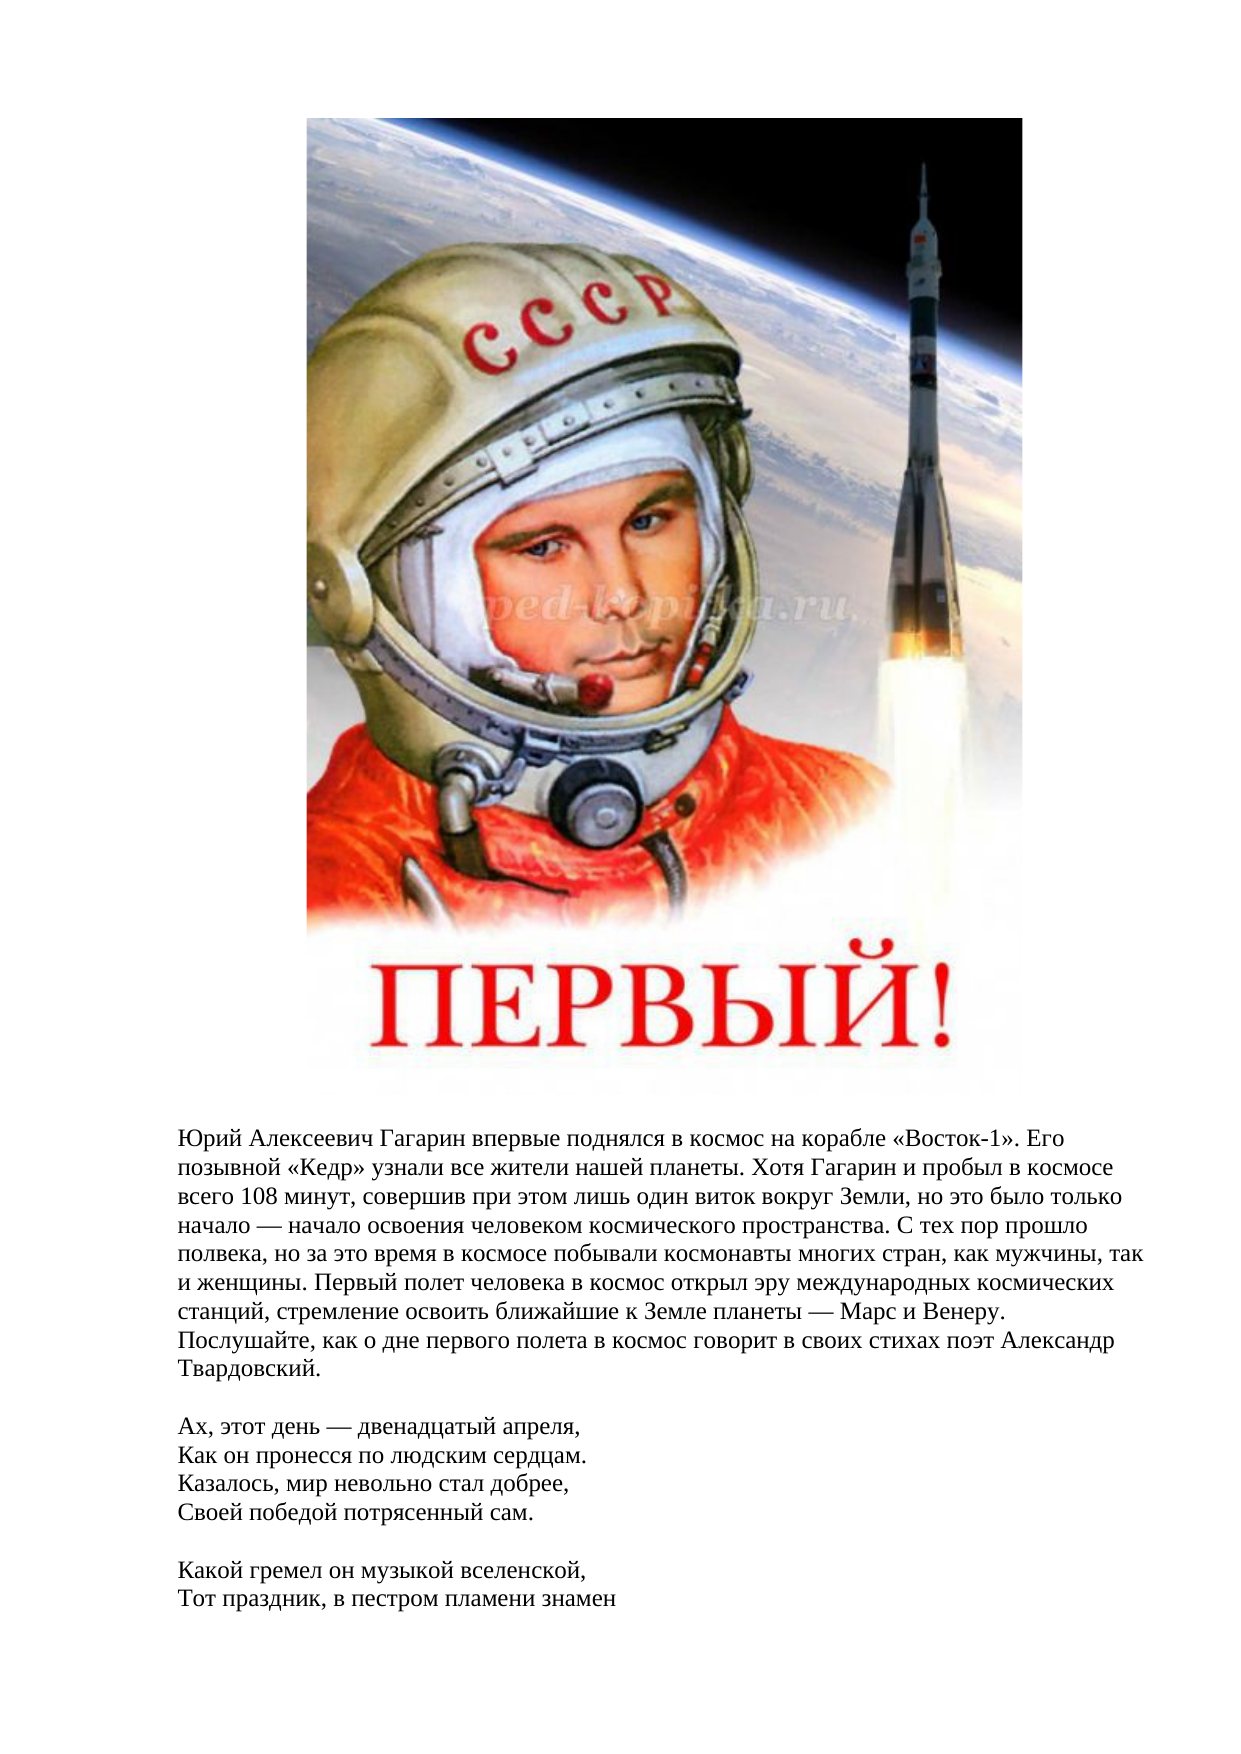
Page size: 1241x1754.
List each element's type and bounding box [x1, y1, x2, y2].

picture [306, 118, 1023, 1095]
text [177, 1095, 1152, 1612]
